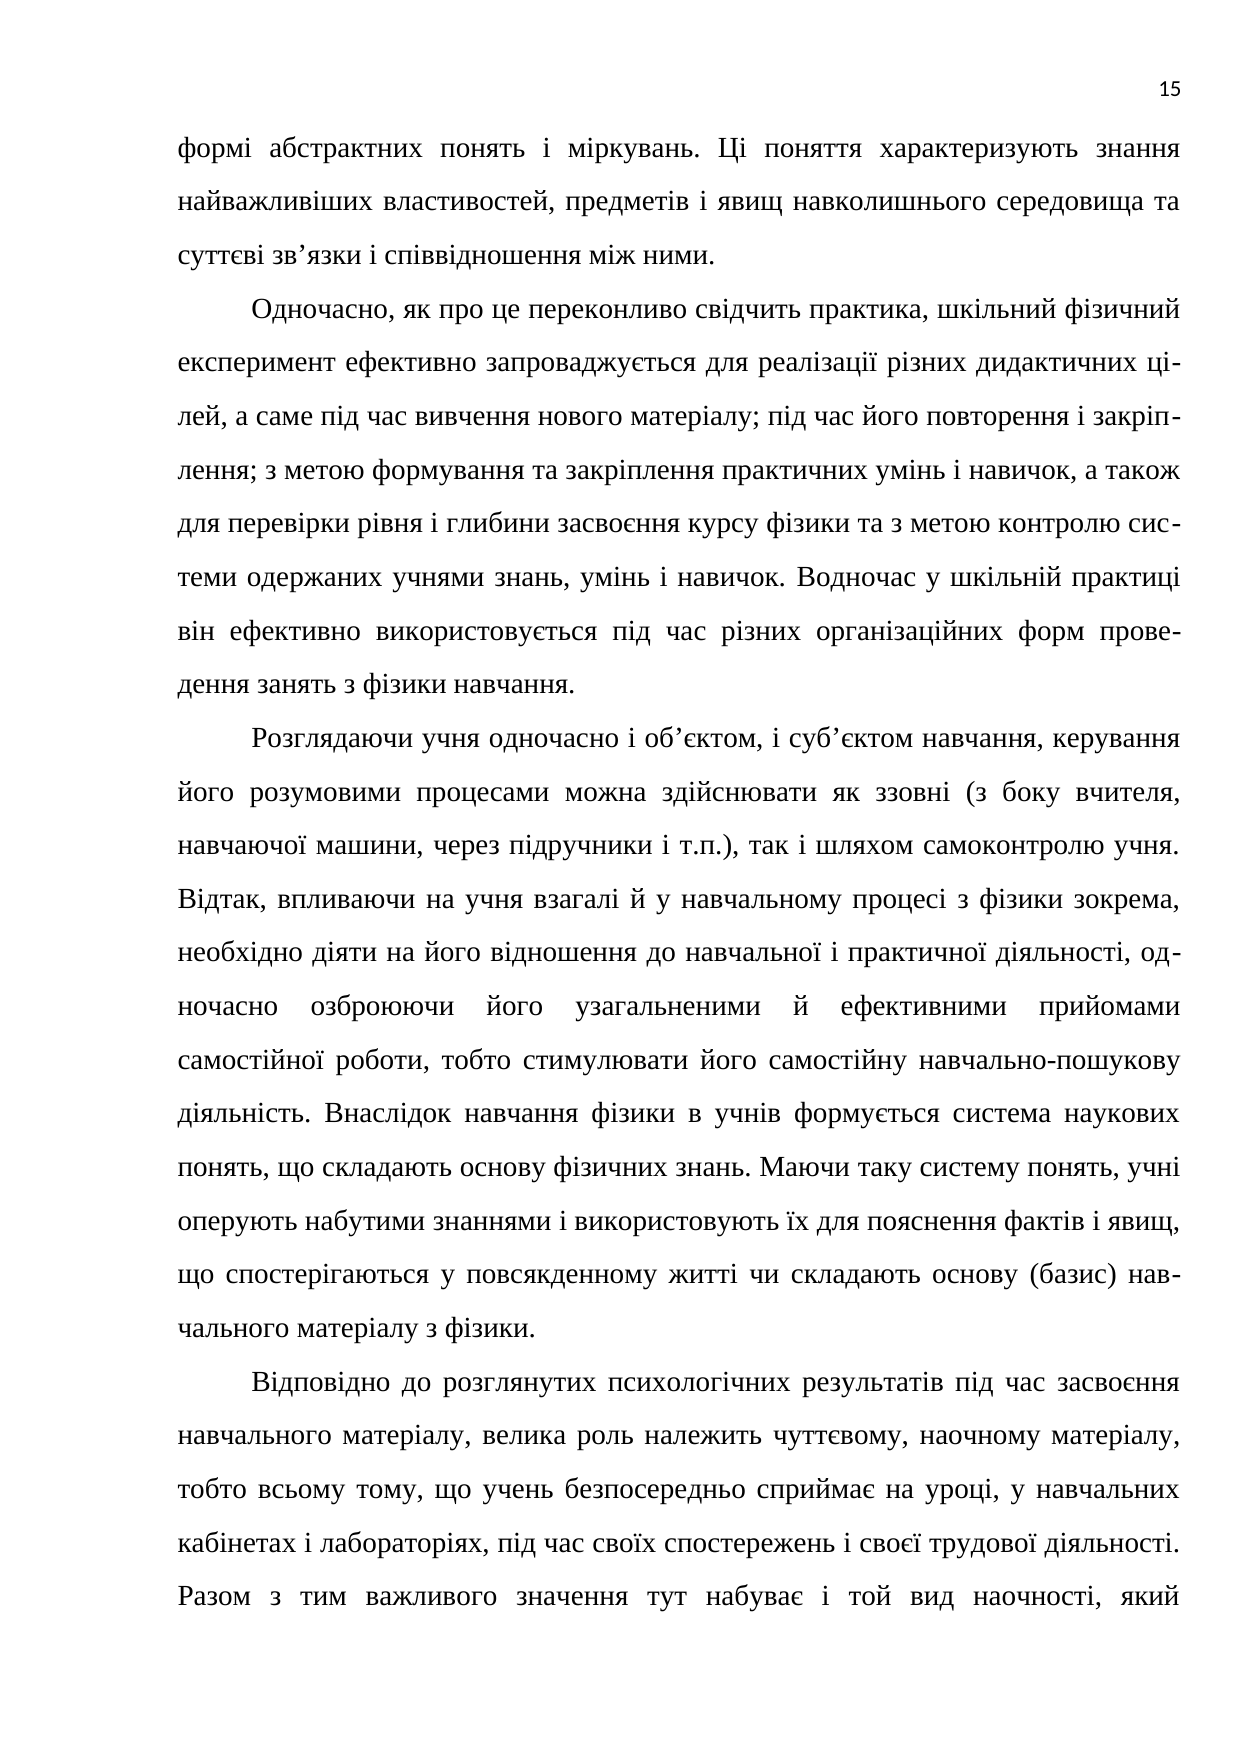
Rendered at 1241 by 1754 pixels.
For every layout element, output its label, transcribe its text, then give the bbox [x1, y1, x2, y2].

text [177, 130, 1181, 271]
text Одночасно, як про це переконливо свідчить практика, шкільний фізичний експеримент ефективно запроваджується для реалізації різних дидактичних цілей, а саме під час вивчення нового матеріалу; під час його повторення і закріплення; з метою формування та закріплення практичних умінь і навичок, а також для перевірки рівня і глибини засвоєння курсу фізики та з метою контролю системи одержаних учнями знань, умінь і навичок. Водночас у шкільній практиці він ефективно використовується під час різних організаційних форм проведення занять з фізики навчання. [177, 291, 1181, 700]
text Розглядаючи учня одночасно і об’єктом, і суб’єктом навчання, керування його розумовими процесами можна здійснювати як ззовні (з боку вчителя, навчаючої машини, через підручники і т.п.), так і шляхом самоконтролю учня. Відтак, впливаючи на учня взагалі й у навчальному процесі з фізики зокрема, необхідно діяти на його відношення до навчальної і практичної діяльності, одночасно озброюючи його узагальненими й ефективними прийомами самостійної роботи, тобто стимулювати його самостійну навчально-пошукову діяльність. Внаслідок навчання фізики в учнів формується система наукових понять, що складають основу фізичних знань. Маючи таку систему понять, учні оперують набутими знаннями і використовують їх для пояснення фактів і явищ, що спостерігаються у повсякденному житті чи складають основу (базис) навчального матеріалу з фізики. [177, 720, 1181, 1344]
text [177, 1364, 1181, 1612]
